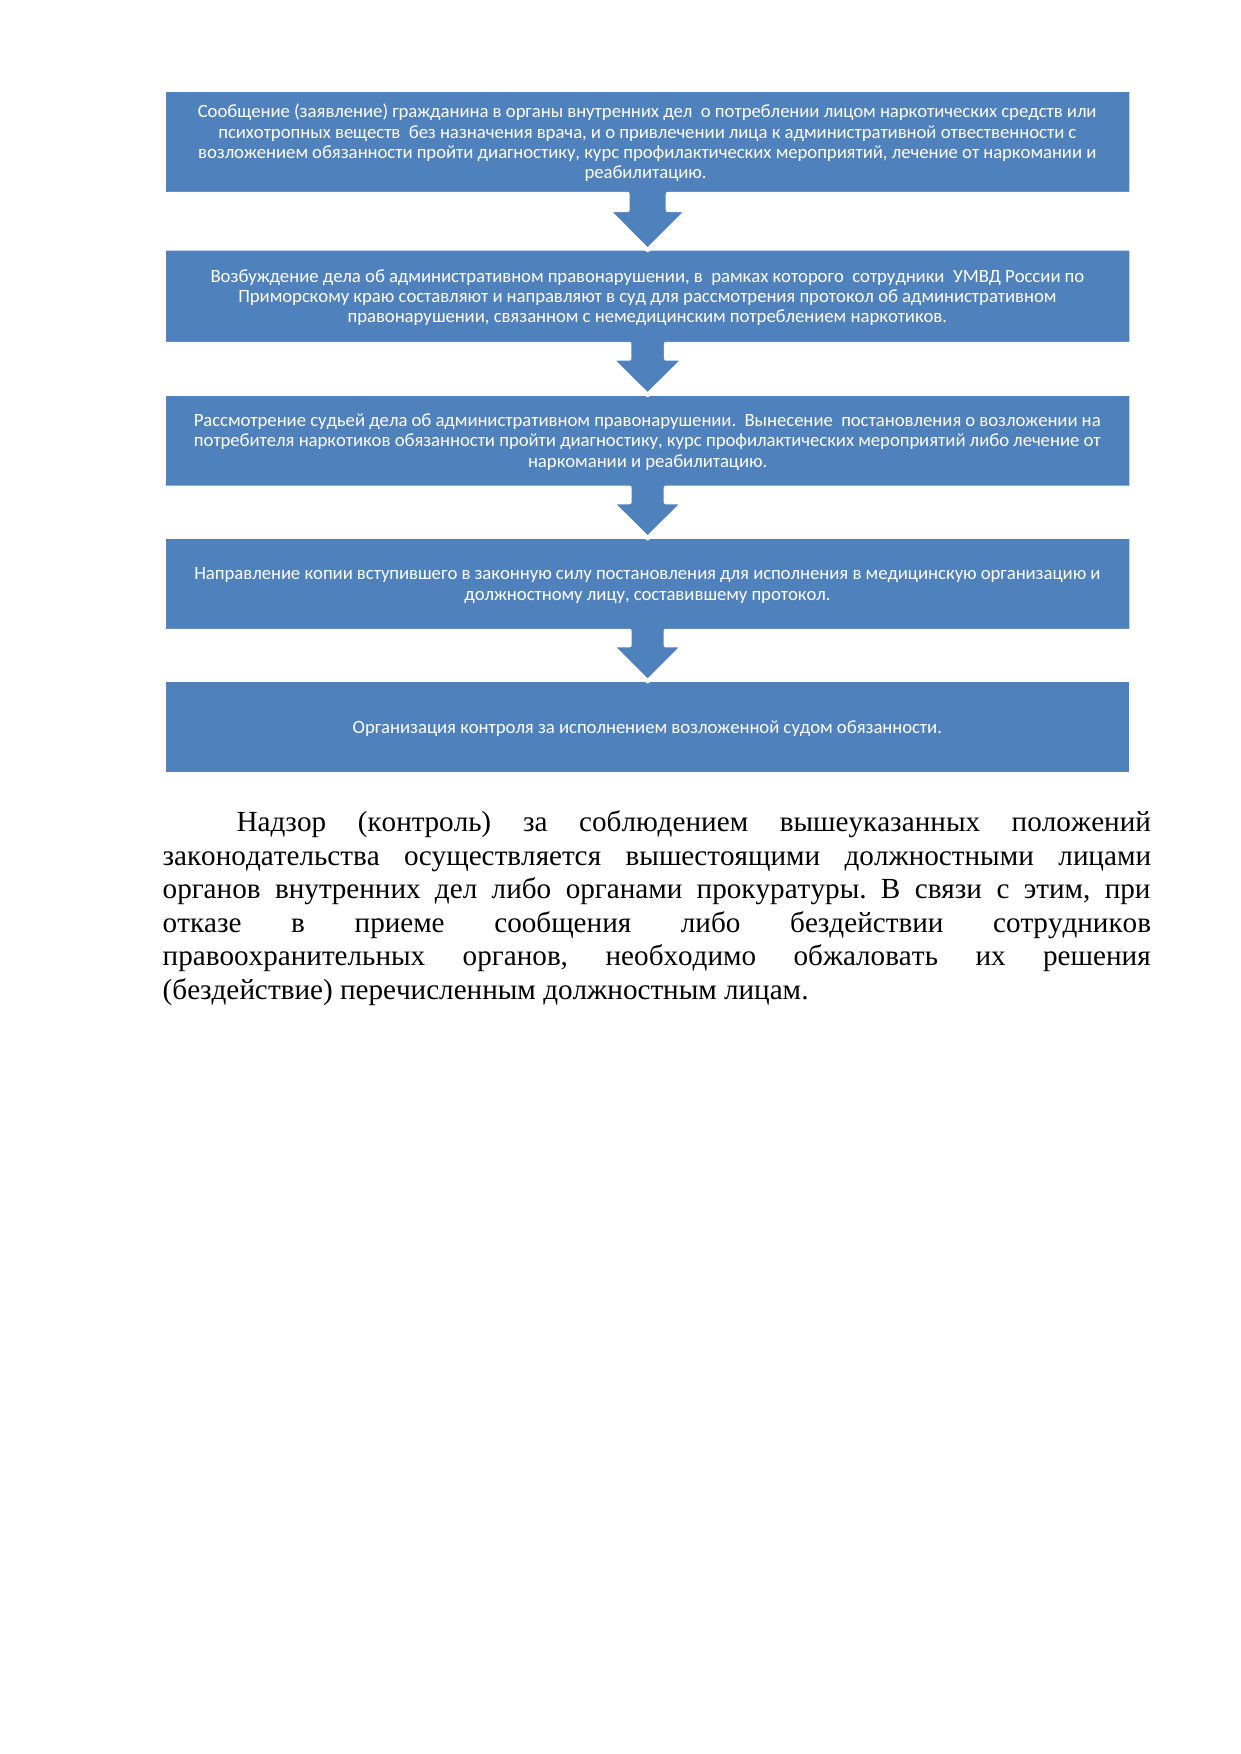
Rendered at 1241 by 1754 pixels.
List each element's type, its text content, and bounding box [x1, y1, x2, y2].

text Надзор (контроль) за соблюдением вышеуказанных положений законодательства осуществляется вышестоящими должностными лицами органов внутренних дел либо органами прокуратуры. В связи с этим, при отказе в приеме сообщения либо бездействии сотрудников правоохранительных органов, необходимо обжаловать их решения (бездействие) перечисленным должностным лицам. [162, 804, 1152, 1006]
